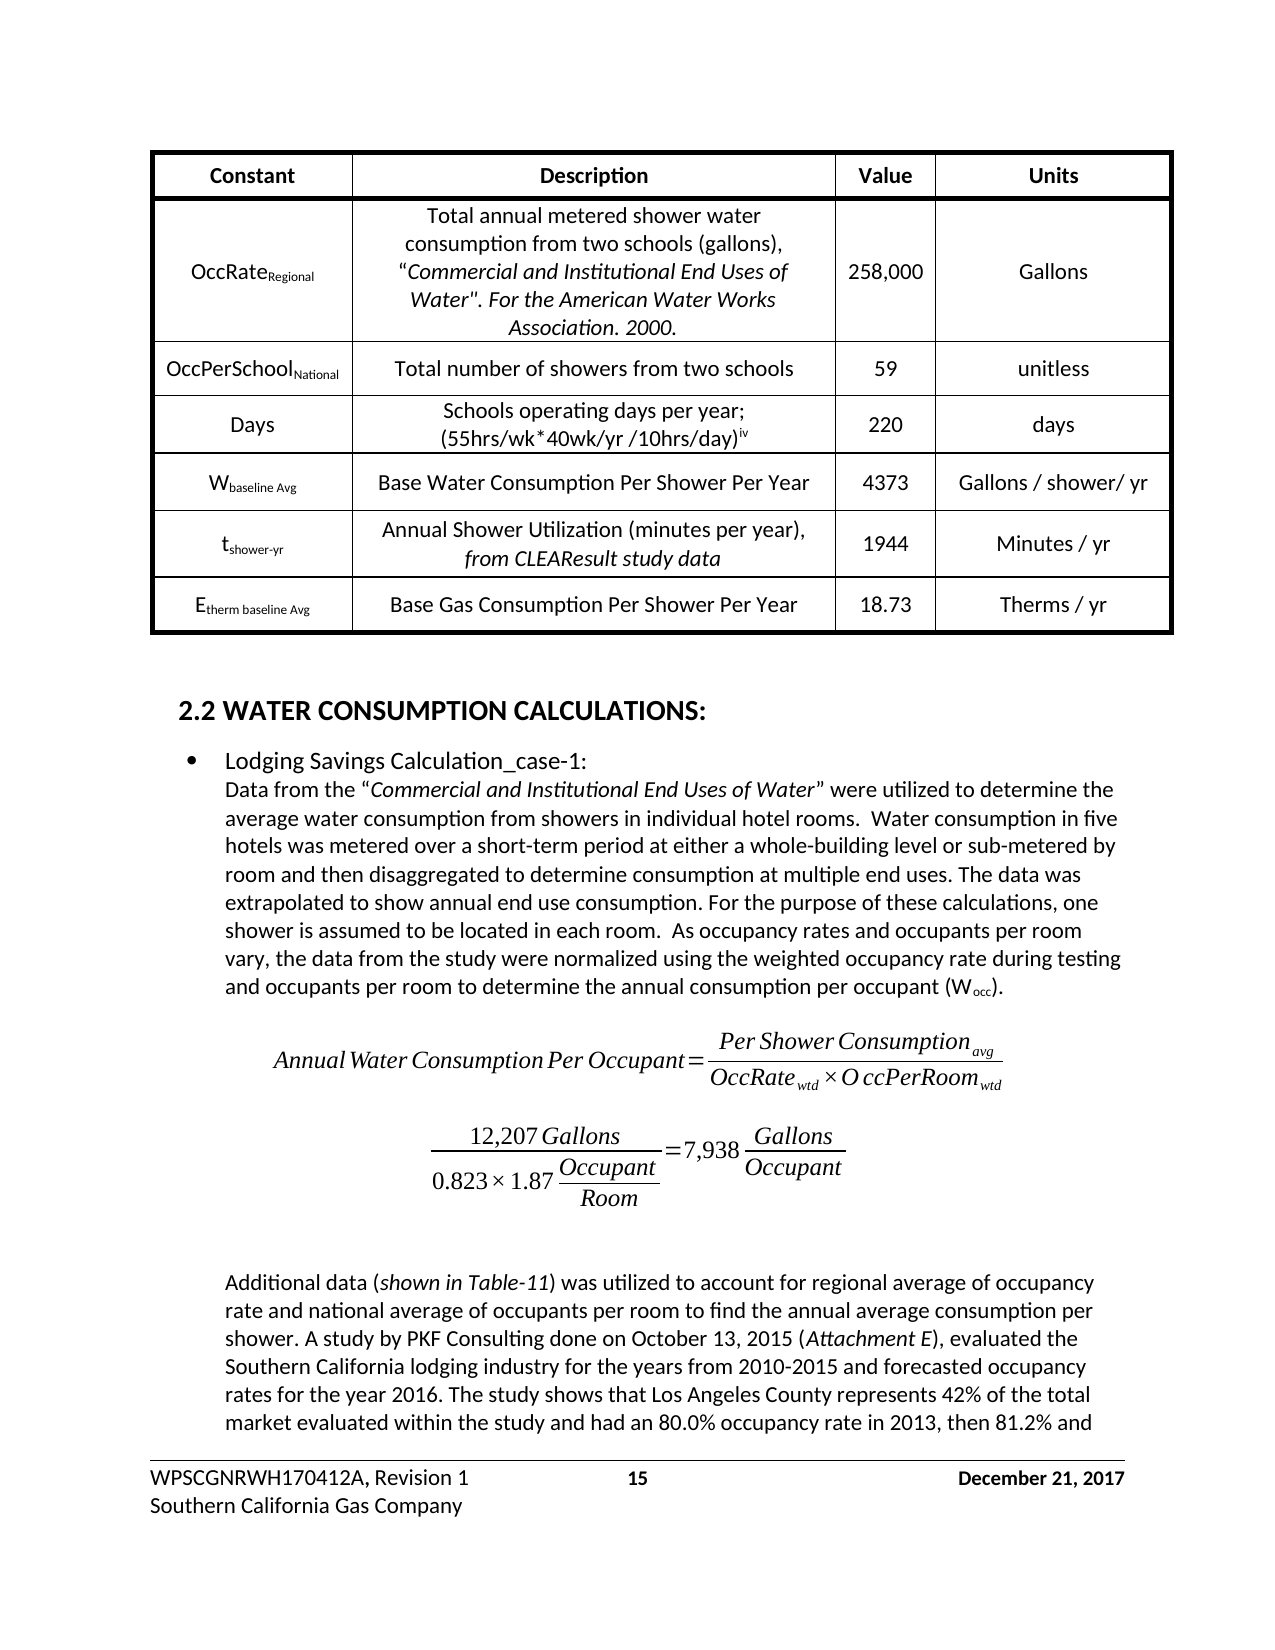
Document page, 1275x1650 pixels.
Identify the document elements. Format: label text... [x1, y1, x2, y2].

table_cell days [936, 396, 1169, 452]
table_cell Total annual metered shower water consumption from two schools (gallons), “Commercial and Institutional End Uses of Water". For the American Water Works Association. 2000. [353, 201, 835, 341]
list Lodging Savings Calculation_case-1: [187, 745, 1125, 776]
table_cell Annual Shower Utilization (minutes per year), from CLEAResult study data [353, 511, 835, 576]
table_cell Etherm baseline Avg [155, 578, 352, 630]
table_cell Minutes / yr [936, 511, 1169, 576]
table_cell OccRateRegional [155, 201, 352, 341]
table_cell Schools operating days per year; (55hrs/wk*40wk/yr /10hrs/day) [353, 396, 835, 452]
table_cell Gallons / shower/ yr [936, 454, 1169, 509]
table_cell 1944 [836, 511, 935, 576]
table_cell OccPerSchoolNational [155, 342, 352, 394]
table_cell Days [155, 396, 352, 452]
table_cell Base Gas Consumption Per Shower Per Year [353, 578, 835, 630]
table_cell 4373 [836, 454, 935, 509]
table_cell 59 [836, 342, 935, 394]
table_header Description [353, 155, 835, 196]
table_cell Wbaseline Avg [155, 454, 352, 509]
table_header Constant [155, 155, 352, 196]
table_cell Base Water Consumption Per Shower Per Year [353, 454, 835, 509]
table_cell unitless [936, 342, 1169, 394]
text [225, 1268, 1125, 1437]
table_cell 18.73 [836, 578, 935, 630]
table_cell Therms / yr [936, 578, 1169, 630]
table_cell Total number of showers from two schools [353, 342, 835, 394]
list Water Consumption Calculations: [178, 692, 1125, 727]
table_cell 258,000 [836, 201, 935, 341]
table_header Value [836, 155, 935, 196]
table_cell tshower-yr [155, 511, 352, 576]
text Data from the “Commercial and Institutional End Uses of Water” were utilized to determine the average water consumption from showers in individual hotel rooms. Water consumption in five hotels was metered over a short-term period at either a whole-building level or sub-metered by room and then disaggregated to determine consumption at multiple end uses. The data was extrapolated to show annual end use consumption. For the purpose of these calculations, one shower is assumed to be located in each room. As occupancy rates and occupants per room vary, the data from the study were normalized using the weighted occupancy rate during testing and occupants per room to determine the annual consumption per occupant (Wocc). [225, 776, 1125, 1000]
table_cell Gallons [936, 201, 1169, 341]
table_header Units [936, 155, 1169, 196]
table_cell 220 [836, 396, 935, 452]
